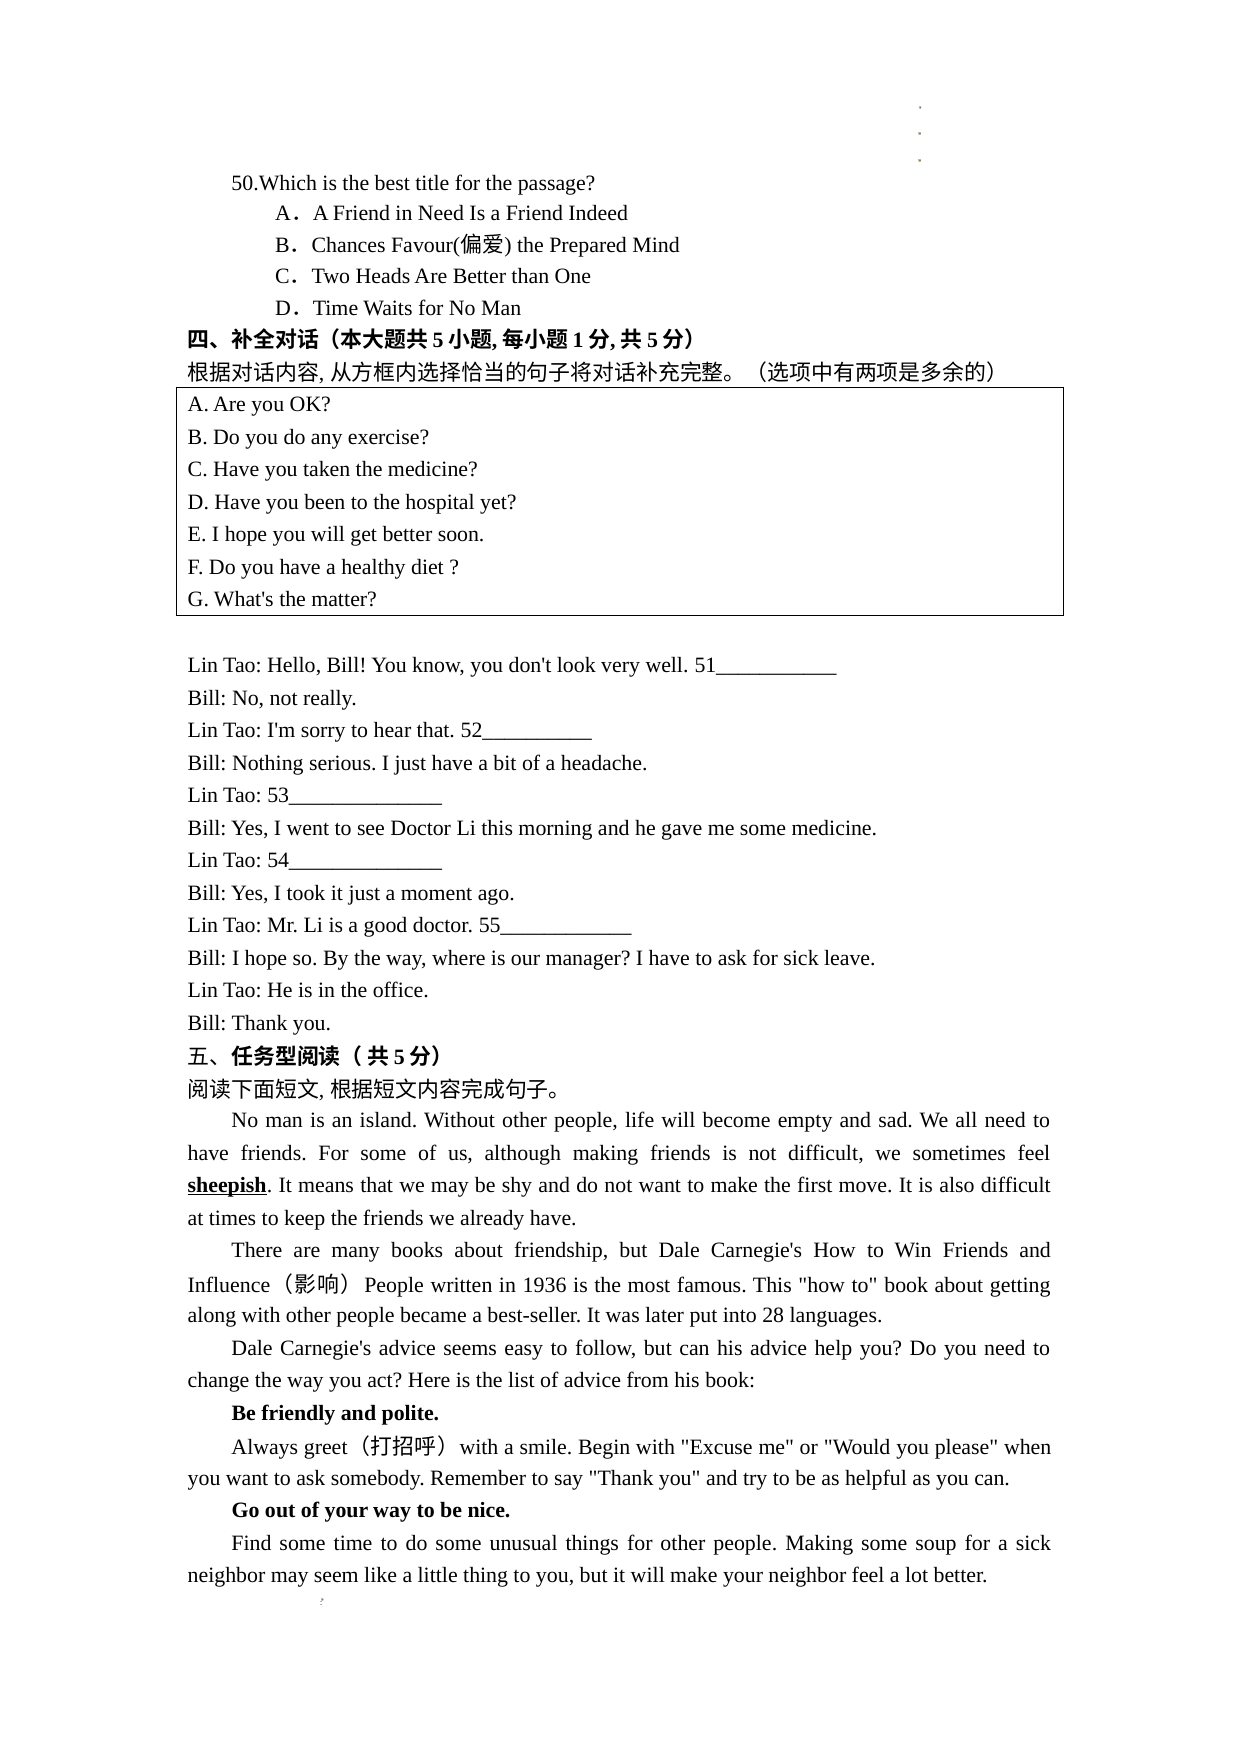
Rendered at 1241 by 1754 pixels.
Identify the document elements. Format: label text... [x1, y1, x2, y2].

text Lin Tao: I'm sorry to hear that. 52__________ [187, 714, 1053, 746]
text Find some time to do some unusual things for other people. Making some soup for a sick neighbor may seem like a little thing to you, but it will make your neighbor feel a lot better. [187, 1526, 1053, 1591]
text Bill: Yes, I went to see Doctor Li this morning and he gave me some medicine. [187, 811, 1053, 844]
text Lin Tao: 54______________ [187, 844, 1053, 876]
text Lin Tao: Mr. Li is a good doctor. 55____________ [187, 909, 1053, 941]
text Lin Tao: Hello, Bill! You know, you don't look very well. 51___________ [187, 649, 1053, 681]
text 根据对话内容, 从方框内选择恰当的句子将对话补充完整。（选项中有两项是多余的） [187, 354, 1053, 387]
text Always greet（打招呼）with a smile. Begin with "Excuse me" or "Would you please" when you want to ask somebody. Remember to say "Thank you" and try to be as helpful as you can. [187, 1429, 1053, 1494]
text A．A Friend in Need Is a Friend Indeed [187, 195, 1053, 227]
text Lin Tao: 53______________ [187, 779, 1053, 811]
text Bill: Nothing serious. I just have a bit of a headache. [187, 746, 1053, 779]
text D．Time Waits for No Man [187, 290, 1053, 322]
text 五、任务型阅读（ 共5分） [187, 1039, 1053, 1071]
text Go out of your way to be nice. [187, 1494, 1053, 1526]
text B．Chances Favour(偏爱) the Prepared Mind [187, 227, 1053, 258]
text Be friendly and polite. [187, 1396, 1053, 1429]
text Bill: No, not really. [187, 681, 1053, 714]
text 四、补全对话（本大题共5小题, 每小题1分, 共5分） [187, 322, 1053, 354]
table_header A. Are you OK? B. Do you do any exercise? C. Have you taken the medicine? D. Have you been to the hospital yet? E. I hope you will get better soon. F. Do you have a healthy diet ? G. What's the matter? [177, 388, 1063, 615]
text 阅读下面短文, 根据短文内容完成句子。 [187, 1071, 1053, 1104]
text Bill: Thank you. [187, 1006, 1053, 1039]
text Dale Carnegie's advice seems easy to follow, but can his advice help you? Do you need to change the way you act? Here is the list of advice from his book: [187, 1331, 1053, 1396]
text Bill: I hope so. By the way, where is our manager? I have to ask for sick leave. [187, 941, 1053, 974]
text No man is an island. Without other people, life will become empty and sad. We all need to have friends. For some of us, although making friends is not difficult, we sometimes feel sheepish. It means that we may be shy and do not want to make the first move. It is also difficult at times to keep the friends we already have. [187, 1104, 1053, 1234]
text C．Two Heads Are Better than One [187, 258, 1053, 290]
text 50.Which is the best title for the passage? [187, 170, 1053, 195]
text Lin Tao: He is in the office. [187, 974, 1053, 1006]
text There are many books about friendship, but Dale Carnegie's How to Win Friends and Influence（影响）People written in 1936 is the most famous. This "how to" book about getting along with other people became a best-seller. It was later put into 28 languages. [187, 1234, 1053, 1331]
text Bill: Yes, I took it just a moment ago. [187, 876, 1053, 909]
